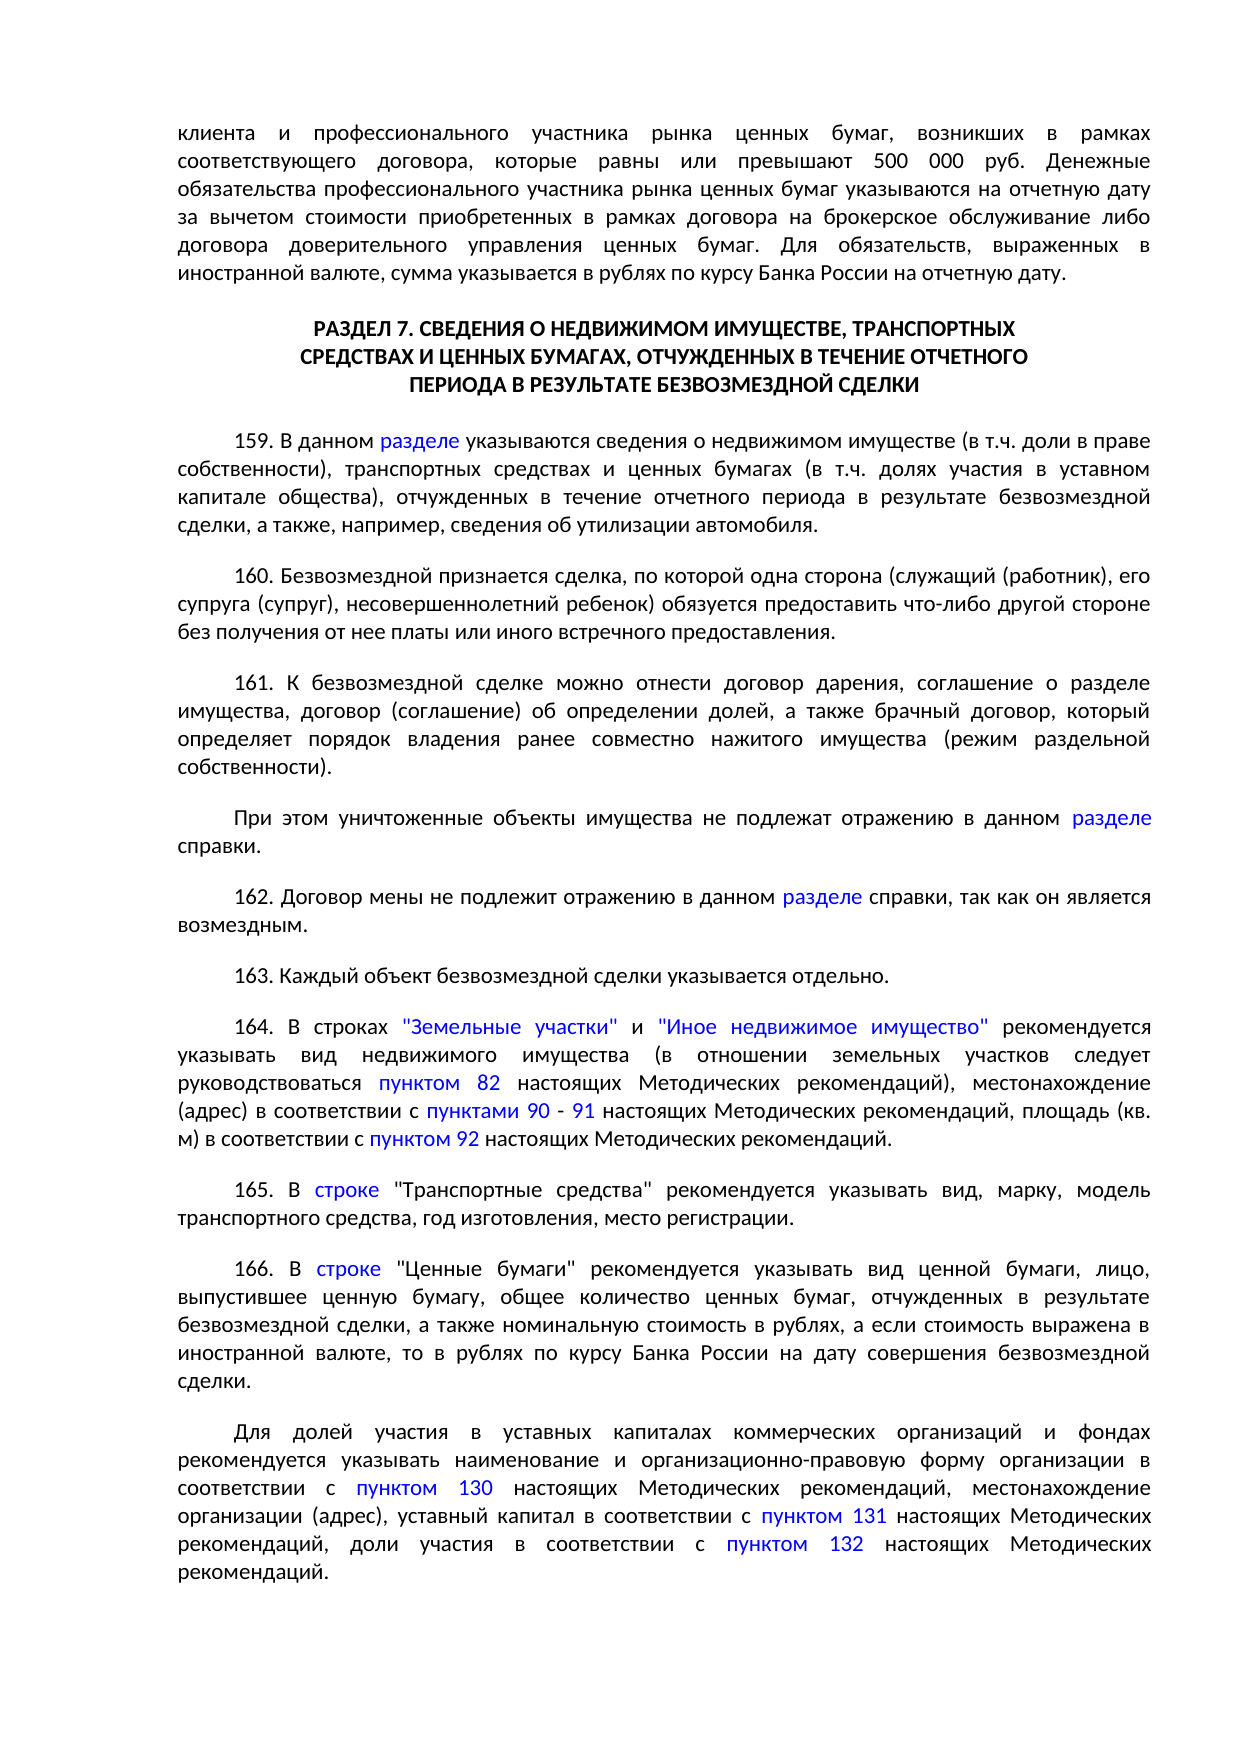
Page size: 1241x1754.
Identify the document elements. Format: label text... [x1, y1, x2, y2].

text 166. В строке "Ценные бумаги" рекомендуется указывать вид ценной бумаги, лицо, выпустившее ценную бумагу, общее количество ценных бумаг, отчужденных в результате безвозмездной сделки, а также номинальную стоимость в рублях, а если стоимость выражена в иностранной валюте, то в рублях по курсу Банка России на дату совершения безвозмездной сделки. [177, 1254, 1152, 1394]
title СРЕДСТВАХ И ЦЕННЫХ БУМАГАХ, ОТЧУЖДЕННЫХ В ТЕЧЕНИЕ ОТЧЕТНОГО [177, 342, 1152, 370]
text 164. В строках "Земельные участки" и "Иное недвижимое имущество" рекомендуется указывать вид недвижимого имущества (в отношении земельных участков следует руководствоваться пунктом 82 настоящих Методических рекомендаций), местонахождение (адрес) в соответствии с пунктами 90 - 91 настоящих Методических рекомендаций, площадь (кв. м) в соответствии с пунктом 92 настоящих Методических рекомендаций. [177, 1012, 1152, 1152]
text 162. Договор мены не подлежит отражению в данном разделе справки, так как он является возмездным. [177, 882, 1152, 938]
text 160. Безвозмездной признается сделка, по которой одна сторона (служащий (работник), его супруга (супруг), несовершеннолетний ребенок) обязуется предоставить что-либо другой стороне без получения от нее платы или иного встречного предоставления. [177, 561, 1152, 645]
text 165. В строке "Транспортные средства" рекомендуется указывать вид, марку, модель транспортного средства, год изготовления, место регистрации. [177, 1175, 1152, 1231]
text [177, 118, 1152, 286]
title ПЕРИОДА В РЕЗУЛЬТАТЕ БЕЗВОЗМЕЗДНОЙ СДЕЛКИ [177, 370, 1152, 398]
text 161. К безвозмездной сделке можно отнести договор дарения, соглашение о разделе имущества, договор (соглашение) об определении долей, а также брачный договор, который определяет порядок владения ранее совместно нажитого имущества (режим раздельной собственности). [177, 668, 1152, 780]
text 159. В данном разделе указываются сведения о недвижимом имуществе (в т.ч. доли в праве собственности), транспортных средствах и ценных бумагах (в т.ч. долях участия в уставном капитале общества), отчужденных в течение отчетного периода в результате безвозмездной сделки, а также, например, сведения об утилизации автомобиля. [177, 426, 1152, 538]
title РАЗДЕЛ 7. СВЕДЕНИЯ О НЕДВИЖИМОМ ИМУЩЕСТВЕ, ТРАНСПОРТНЫХ [177, 314, 1152, 342]
text При этом уничтоженные объекты имущества не подлежат отражению в данном разделе справки. [177, 803, 1152, 859]
text 163. Каждый объект безвозмездной сделки указывается отдельно. [177, 961, 1152, 989]
text Для долей участия в уставных капиталах коммерческих организаций и фондах рекомендуется указывать наименование и организационно-правовую форму организации в соответствии с пунктом 130 настоящих Методических рекомендаций, местонахождение организации (адрес), уставный капитал в соответствии с пунктом 131 настоящих Методических рекомендаций, доли участия в соответствии с пунктом 132 настоящих Методических рекомендаций. [177, 1417, 1152, 1585]
